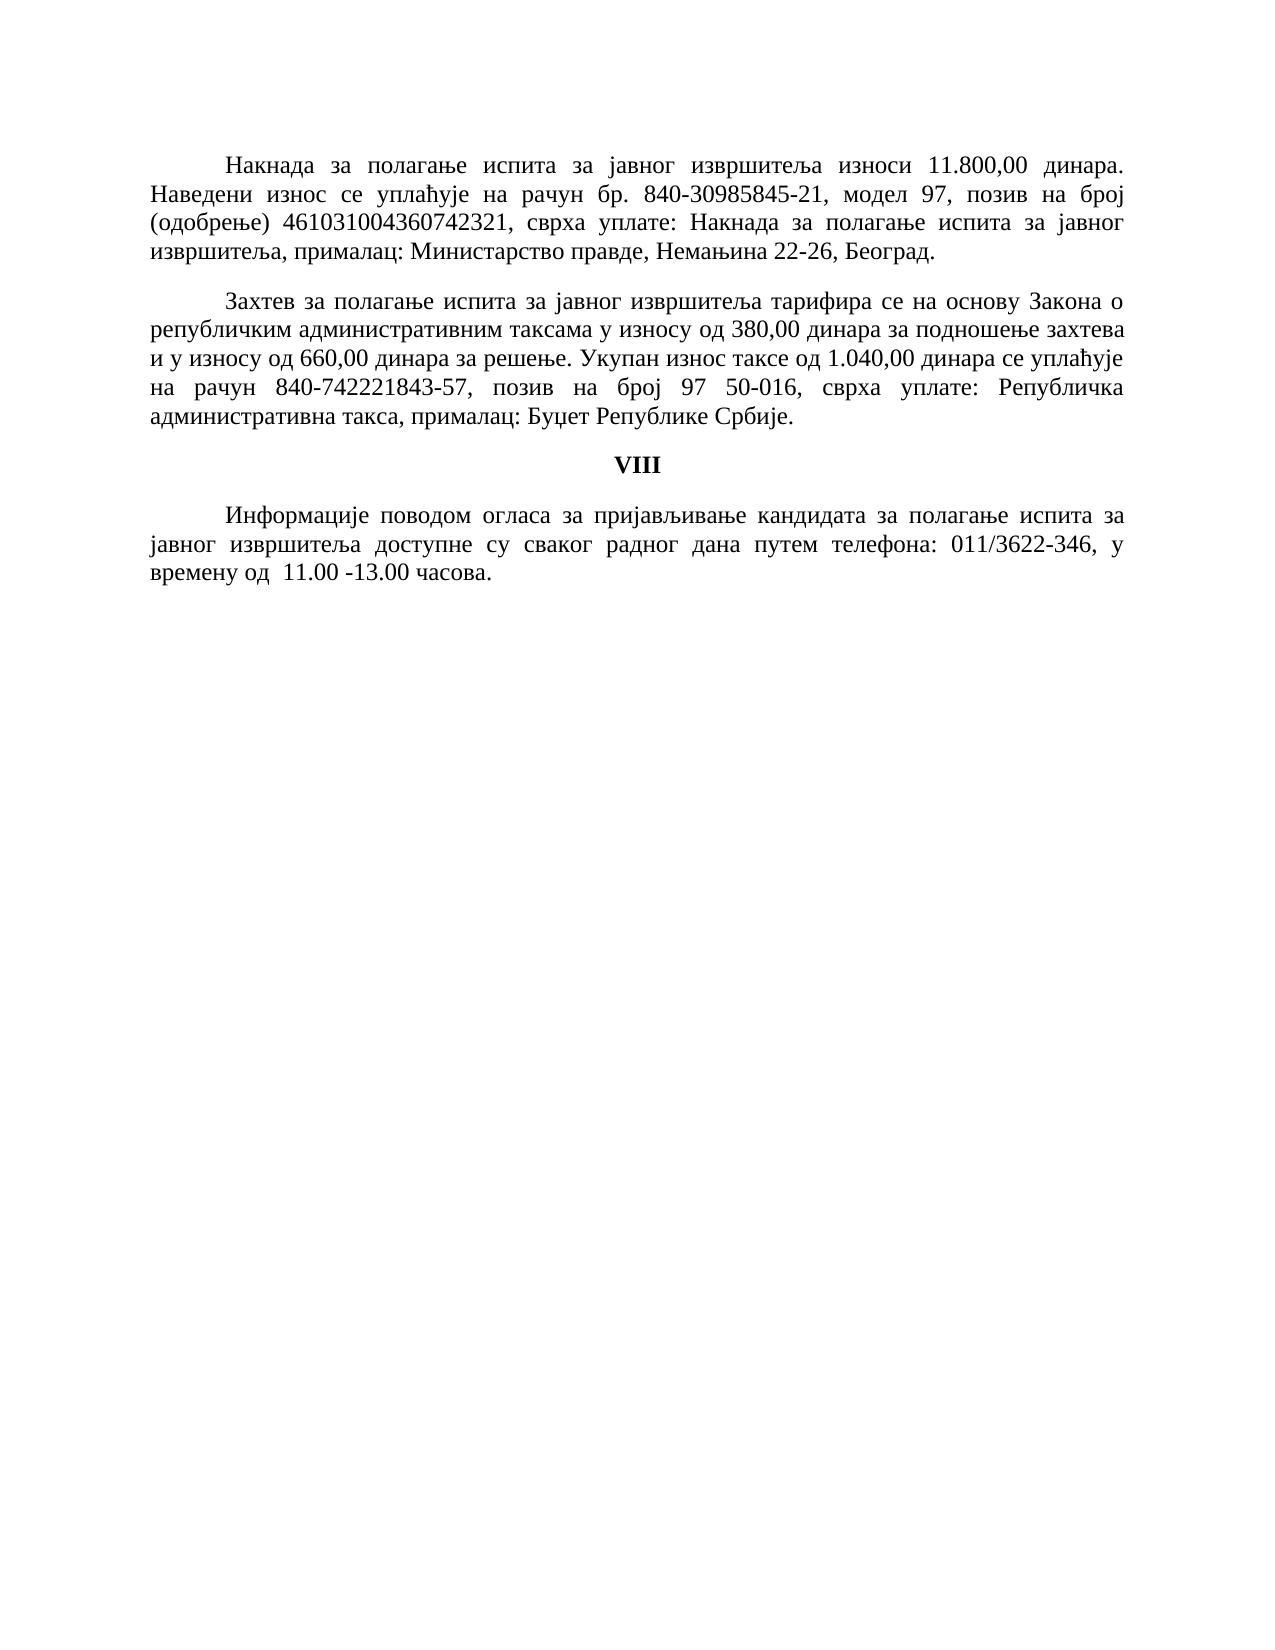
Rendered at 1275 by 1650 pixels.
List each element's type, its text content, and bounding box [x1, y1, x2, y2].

text Захтев за полагање испита за јавног извршитеља тарифира се на основу Закона о републичким административним таксама у износу од 380,00 динара за подношење захтева и у износу од 660,00 динара за решење. Укупан износ таксе од 1.040,00 динара се уплаћује на рачун 840-742221843-57, позив на број 97 50-016, сврха уплате: Републичка административна такса, прималац: Буџет Републике Србије. [150, 286, 1125, 429]
text Накнада за полагање испита за јавног извршитеља износи 11.800,00 динара. Наведени износ се уплаћује на рачун бр. 840-30985845-21, модел 97, позив на број (одобрење) 461031004360742321, сврха уплате: Накнада за полагање испита за јавног извршитеља, прималац: Министарство правде, Немањина 22-26, Београд. [150, 150, 1125, 265]
text Информације поводом огласа за пријављивање кандидата за полагање испита за јавног извршитеља доступне су сваког радног дана путем телефона: 011/3622-346, у времену од 11.00 -13.00 часова. [150, 500, 1125, 586]
text VIII [150, 450, 1125, 479]
